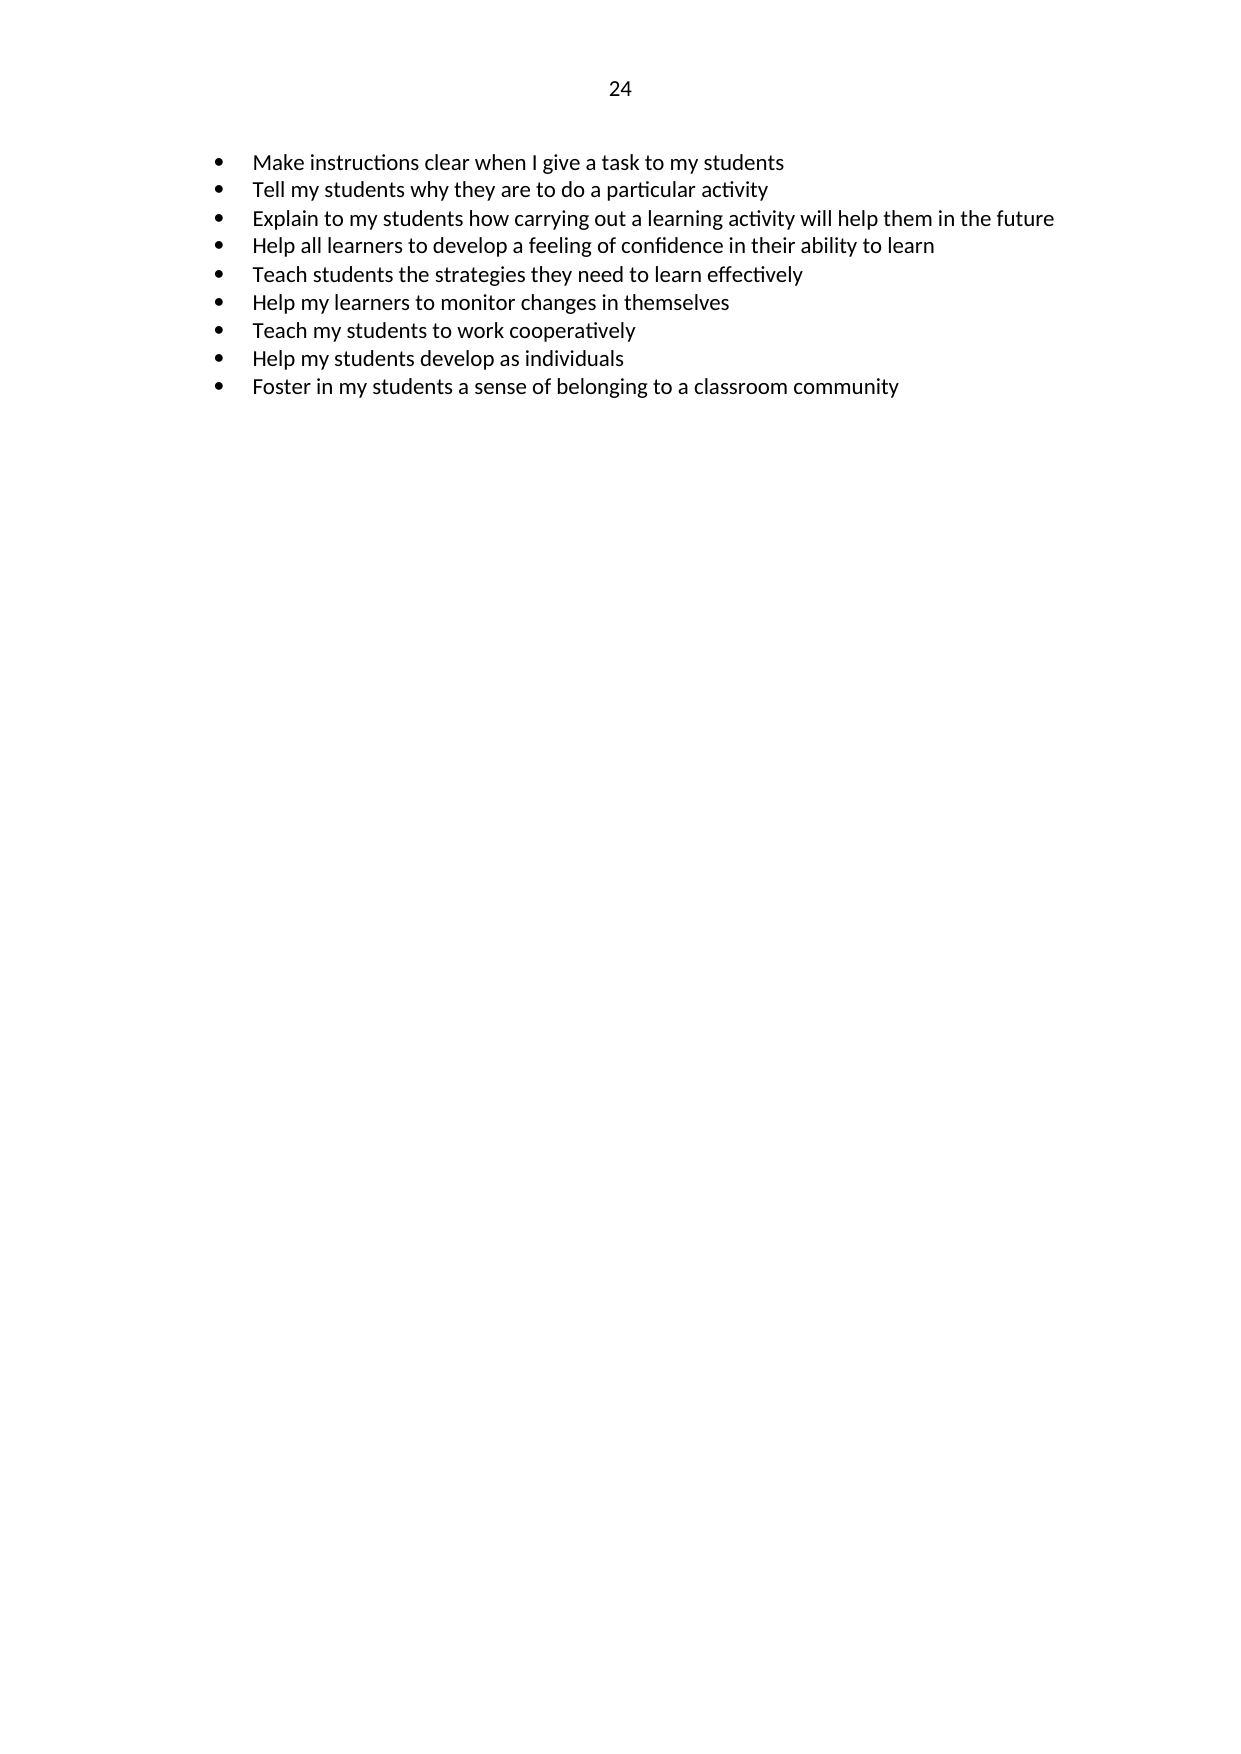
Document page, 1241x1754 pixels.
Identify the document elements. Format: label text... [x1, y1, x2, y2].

list Tell my students why they are to do a particular activity [215, 176, 1063, 204]
list Help my students develop as individuals [215, 344, 1063, 372]
list Foster in my students a sense of belonging to a classroom community [215, 372, 1063, 400]
list Explain to my students how carrying out a learning activity will help them in the future [215, 204, 1063, 232]
list Teach students the strategies they need to learn effectively [215, 260, 1063, 288]
list Teach my students to work cooperatively [215, 316, 1063, 344]
list Help my learners to monitor changes in themselves [215, 288, 1063, 316]
list Make instructions clear when I give a task to my students [215, 148, 1063, 176]
list Help all learners to develop a feeling of confidence in their ability to learn [215, 232, 1063, 260]
